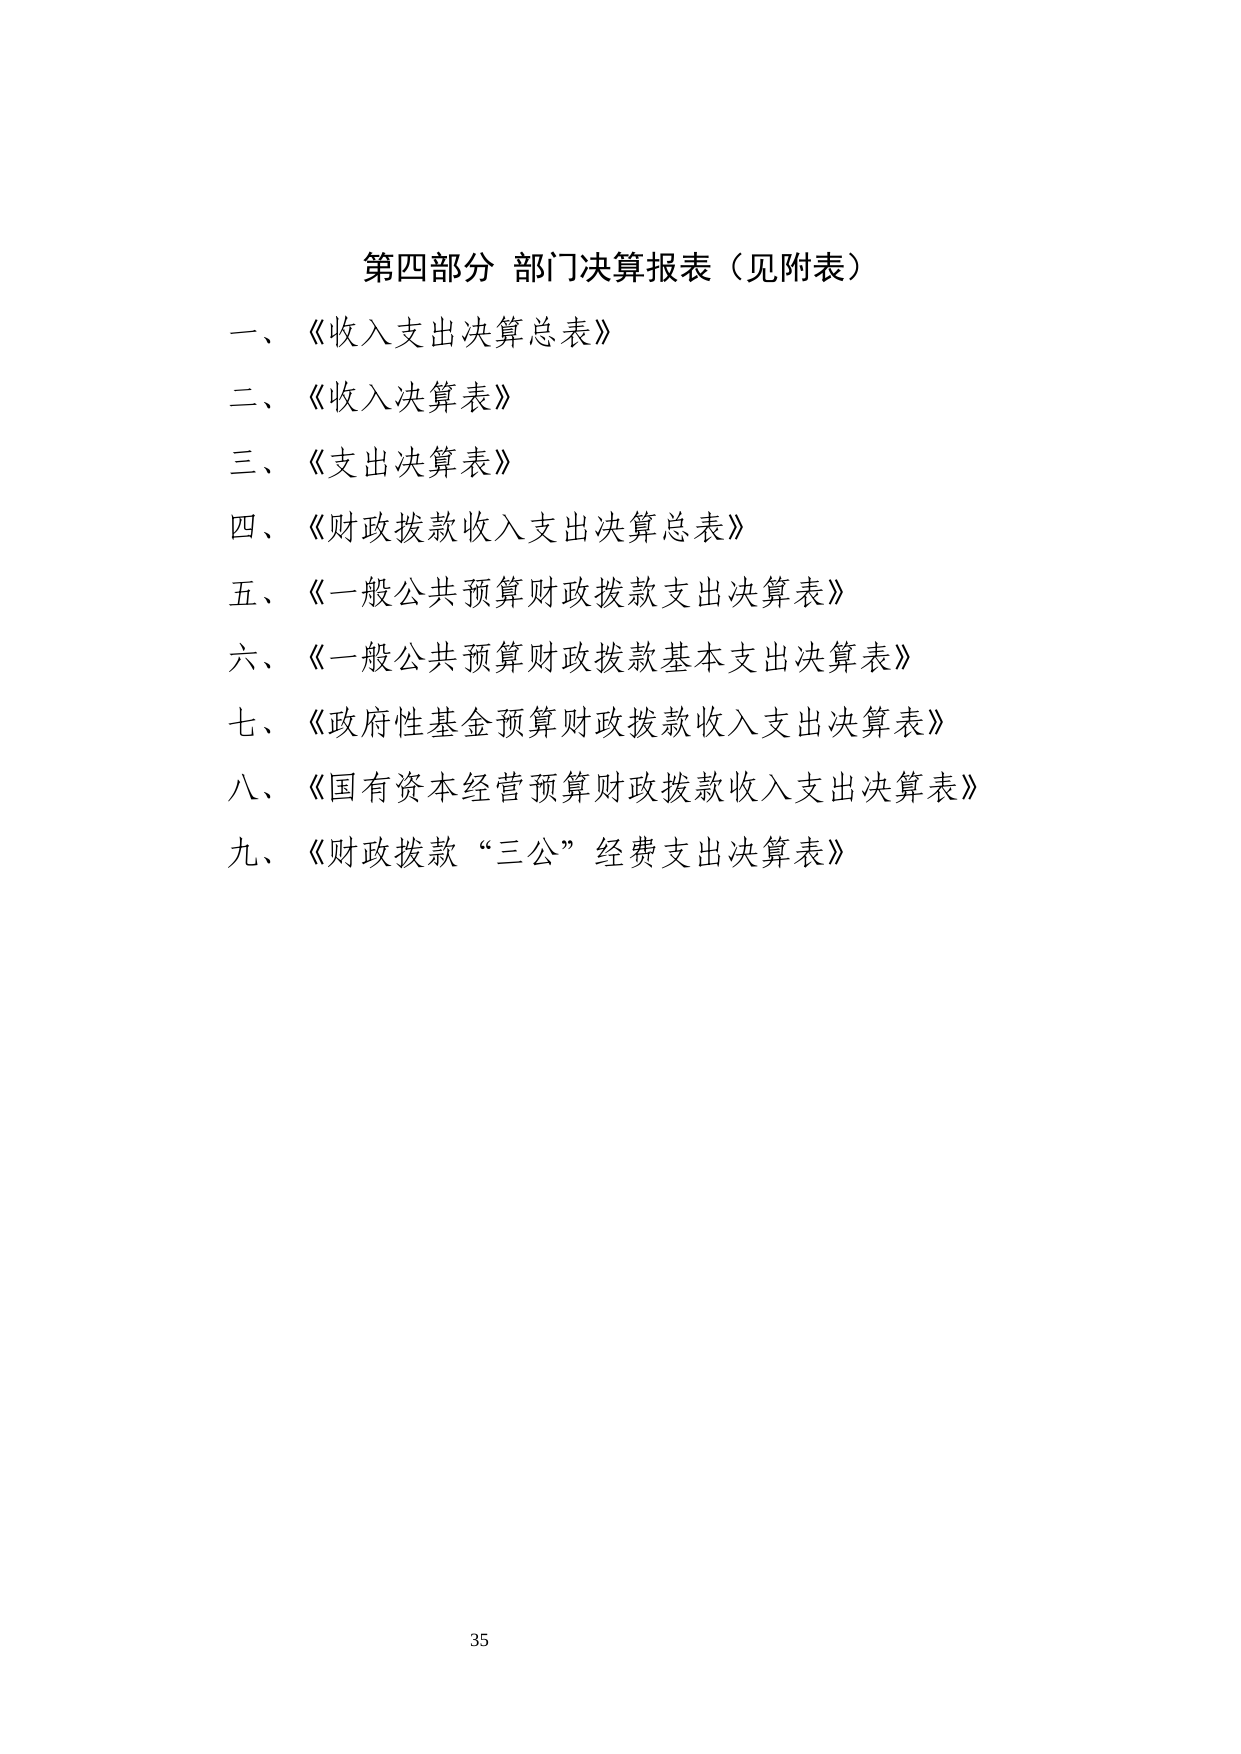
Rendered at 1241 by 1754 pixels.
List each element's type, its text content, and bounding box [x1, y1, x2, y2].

text 六、《一般公共预算财政拨款基本支出决算表》 [159, 623, 1081, 688]
text 八、《国有资本经营预算财政拨款收入支出决算表》 [159, 753, 1081, 818]
text 一、《收入支出决算总表》 [159, 298, 1081, 363]
text 二、《收入决算表》 [159, 363, 1081, 428]
text 七、《政府性基金预算财政拨款收入支出决算表》 [159, 688, 1081, 753]
text 三、《支出决算表》 [159, 428, 1081, 493]
text 五、《一般公共预算财政拨款支出决算表》 [159, 558, 1081, 623]
text 九、《财政拨款“三公”经费支出决算表》 [159, 818, 1081, 883]
text 四、《财政拨款收入支出决算总表》 [159, 493, 1081, 558]
text 第四部分 部门决算报表（见附表） [159, 233, 1081, 298]
